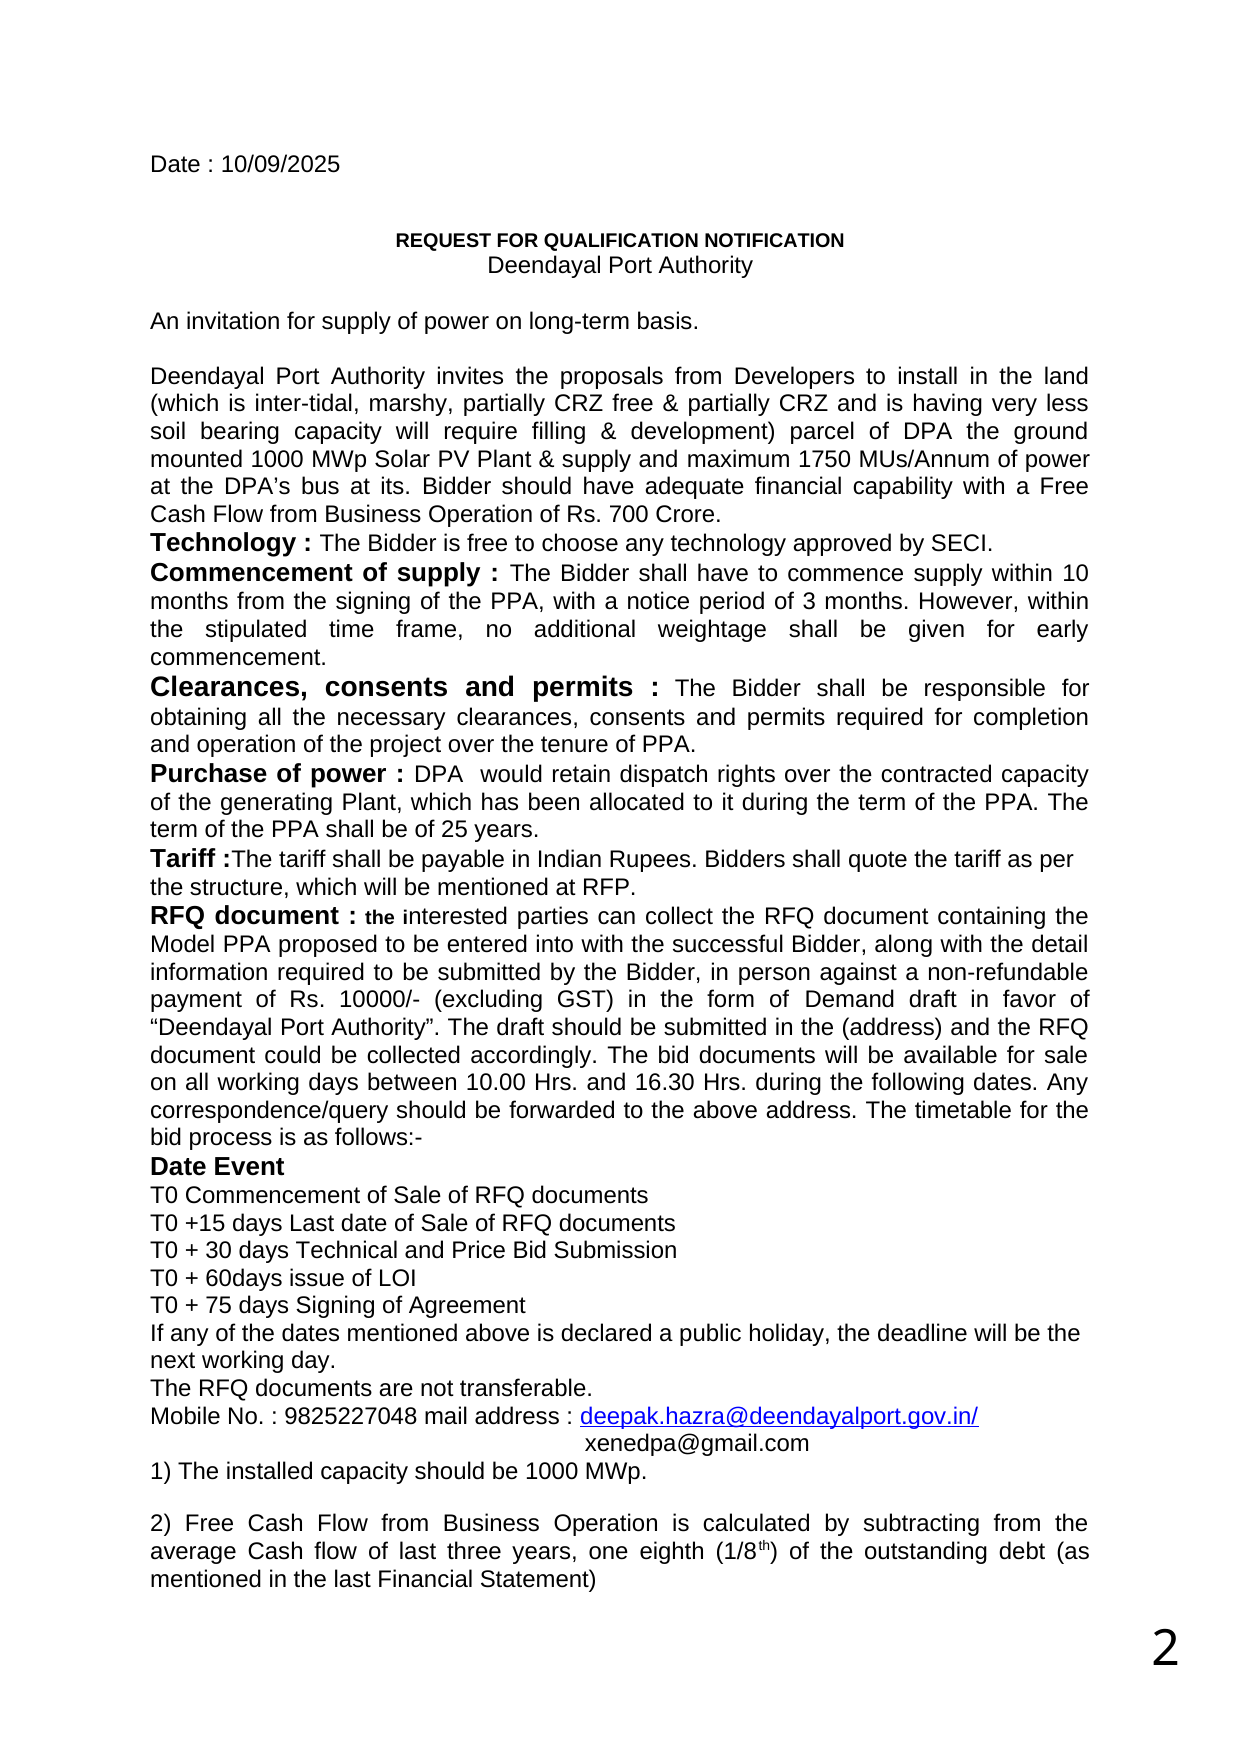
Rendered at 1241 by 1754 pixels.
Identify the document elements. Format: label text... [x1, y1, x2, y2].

text T0 Commencement of Sale of RFQ documents [150, 1181, 1090, 1208]
text Date Event [150, 1151, 1090, 1181]
text T0 + 30 days Technical and Price Bid Submission [150, 1236, 1090, 1264]
text Mobile No. : 9825227048 mail address : deepak.hazra@deendayalport.gov.in/ [150, 1402, 1090, 1429]
text REQUEST FOR QUALIFICATION NOTIFICATION [150, 229, 1090, 251]
text xenedpa@gmail.com [525, 1429, 1090, 1457]
text RFQ document : the interested parties can collect the RFQ document containing the Model PPA proposed to be entered into with the successful Bidder, along with the detail information required to be submitted by the Bidder, in person against a non-refundable payment of Rs. 10000/- (excluding GST) in the form of Demand draft in favor of “Deendayal Port Authority”. The draft should be submitted in the (address) and the RFQ document could be collected accordingly. The bid documents will be available for sale on all working days between 10.00 Hrs. and 16.30 Hrs. during the following dates. Any correspondence/query should be forwarded to the above address. The timetable for the bid process is as follows:- [150, 900, 1090, 1151]
text T0 +15 days Last date of Sale of RFQ documents [150, 1208, 1090, 1236]
text 2) Free Cash Flow from Business Operation is calculated by subtracting from the average Cash flow of last three years, one eighth (1/8th) of the outstanding debt (as mentioned in the last Financial Statement) [150, 1509, 1090, 1592]
text 1) The installed capacity should be 1000 MWp. [150, 1457, 1090, 1484]
text Clearances, consents and permits : The Bidder shall be responsible for obtaining all the necessary clearances, consents and permits required for completion and operation of the project over the tenure of PPA. [150, 670, 1090, 758]
text T0 + 60days issue of LOI [150, 1264, 1090, 1291]
text Technology : The Bidder is free to choose any technology approved by SECI. [150, 527, 1090, 557]
text Deendayal Port Authority invites the proposals from Developers to install in the land (which is inter-tidal, marshy, partially CRZ free & partially CRZ and is having very less soil bearing capacity will require filling & development) parcel of DPA the ground mounted 1000 MWp Solar PV Plant & supply and maximum 1750 MUs/Annum of power at the DPA’s bus at its. Bidder should have adequate financial capability with a Free Cash Flow from Business Operation of Rs. 700 Crore. [150, 362, 1090, 527]
text Deendayal Port Authority [150, 251, 1090, 279]
text If any of the dates mentioned above is declared a public holiday, the deadline will be the next working day. [150, 1319, 1090, 1374]
text An invitation for supply of power on long-term basis. [150, 307, 1090, 334]
text Purchase of power : DPA would retain dispatch rights over the contracted capacity of the generating Plant, which has been allocated to it during the term of the PPA. The term of the PPA shall be of 25 years. [150, 758, 1090, 843]
text T0 + 75 days Signing of Agreement [150, 1291, 1090, 1319]
text Tariff :The tariff shall be payable in Indian Rupees. Bidders shall quote the tariff as per the structure, which will be mentioned at RFP. [150, 843, 1090, 900]
text The RFQ documents are not transferable. [150, 1374, 1090, 1402]
text Date : 10/09/2025 [150, 150, 1090, 178]
text Commencement of supply : The Bidder shall have to commence supply within 10 months from the signing of the PPA, with a notice period of 3 months. However, within the stipulated time frame, no additional weightage shall be given for early commencement. [150, 557, 1090, 670]
